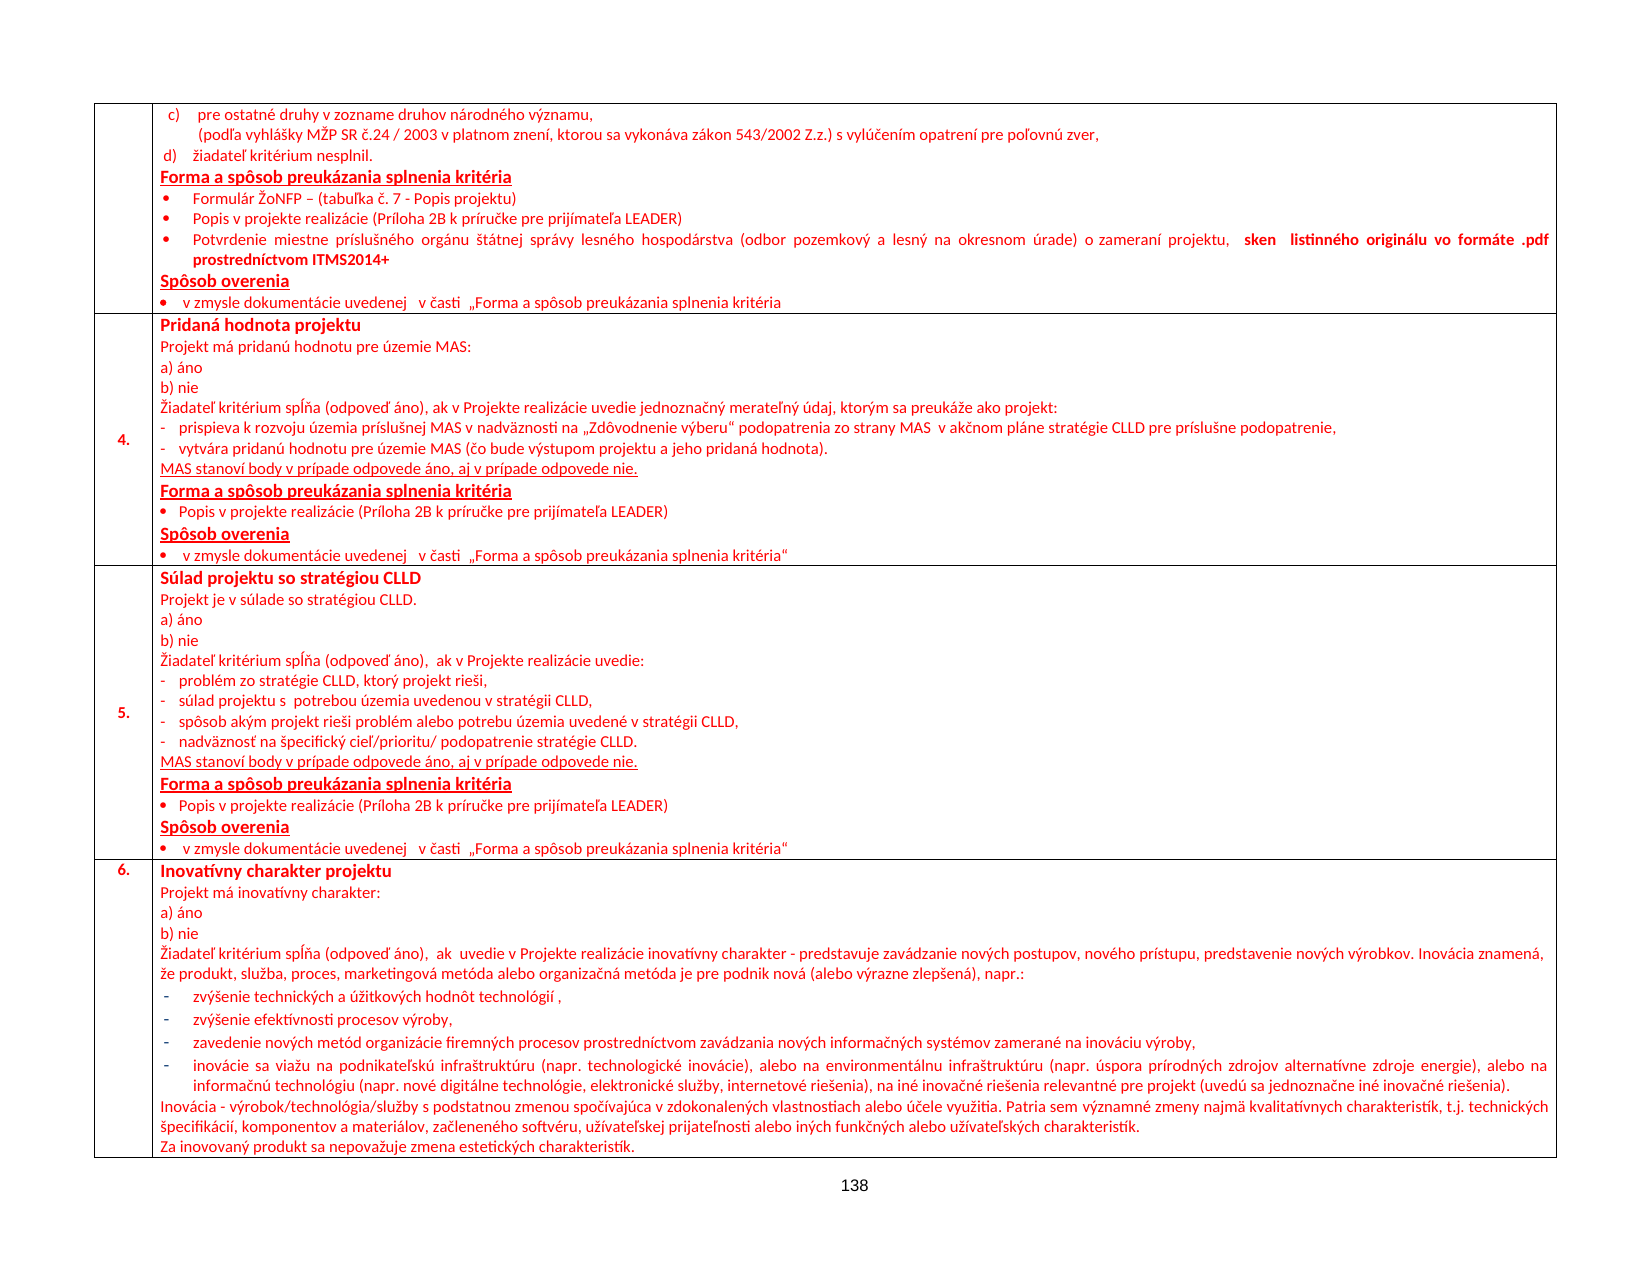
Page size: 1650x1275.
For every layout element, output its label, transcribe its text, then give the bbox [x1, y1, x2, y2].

table_cell 5. [95, 566, 152, 858]
table_cell Súlad projektu so stratégiou CLLD Projekt je v súlade so stratégiou CLLD. a) áno b) nie Žiadateľ kritérium spĺňa (odpoveď áno), ak v Projekte realizácie uvedie: problém zo stratégie CLLD, ktorý projekt rieši, súlad projektu s potrebou územia uvedenou v stratégii CLLD, spôsob akým projekt rieši problém alebo potrebu územia uvedené v stratégii CLLD, nadväznosť na špecifický cieľ/prioritu/ podopatrenie stratégie CLLD. MAS stanoví body v prípade odpovede áno, aj v prípade odpovede nie. Forma a spôsob preukázania splnenia kritéria Popis v projekte realizácie (Príloha 2B k príručke pre prijímateľa LEADER) Spôsob overenia v zmysle dokumentácie uvedenej v časti „Forma a spôsob preukázania splnenia kritéria“ [153, 566, 1556, 858]
table_cell 4. [95, 314, 152, 565]
table_cell 6. [95, 860, 152, 1157]
table_cell 3. [95, 104, 152, 313]
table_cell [153, 860, 1556, 1157]
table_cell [153, 104, 1556, 313]
table_cell Pridaná hodnota projektu Projekt má pridanú hodnotu pre územie MAS: a) áno b) nie Žiadateľ kritérium spĺňa (odpoveď áno), ak v Projekte realizácie uvedie jednoznačný merateľný údaj, ktorým sa preukáže ako projekt: prispieva k rozvoju územia príslušnej MAS v nadväznosti na „Zdôvodnenie výberu“ podopatrenia zo strany MAS v akčnom pláne stratégie CLLD pre príslušne podopatrenie, vytvára pridanú hodnotu pre územie MAS (čo bude výstupom projektu a jeho pridaná hodnota). MAS stanoví body v prípade odpovede áno, aj v prípade odpovede nie. Forma a spôsob preukázania splnenia kritéria Popis v projekte realizácie (Príloha 2B k príručke pre prijímateľa LEADER) Spôsob overenia v zmysle dokumentácie uvedenej v časti „Forma a spôsob preukázania splnenia kritéria“ [153, 314, 1556, 565]
